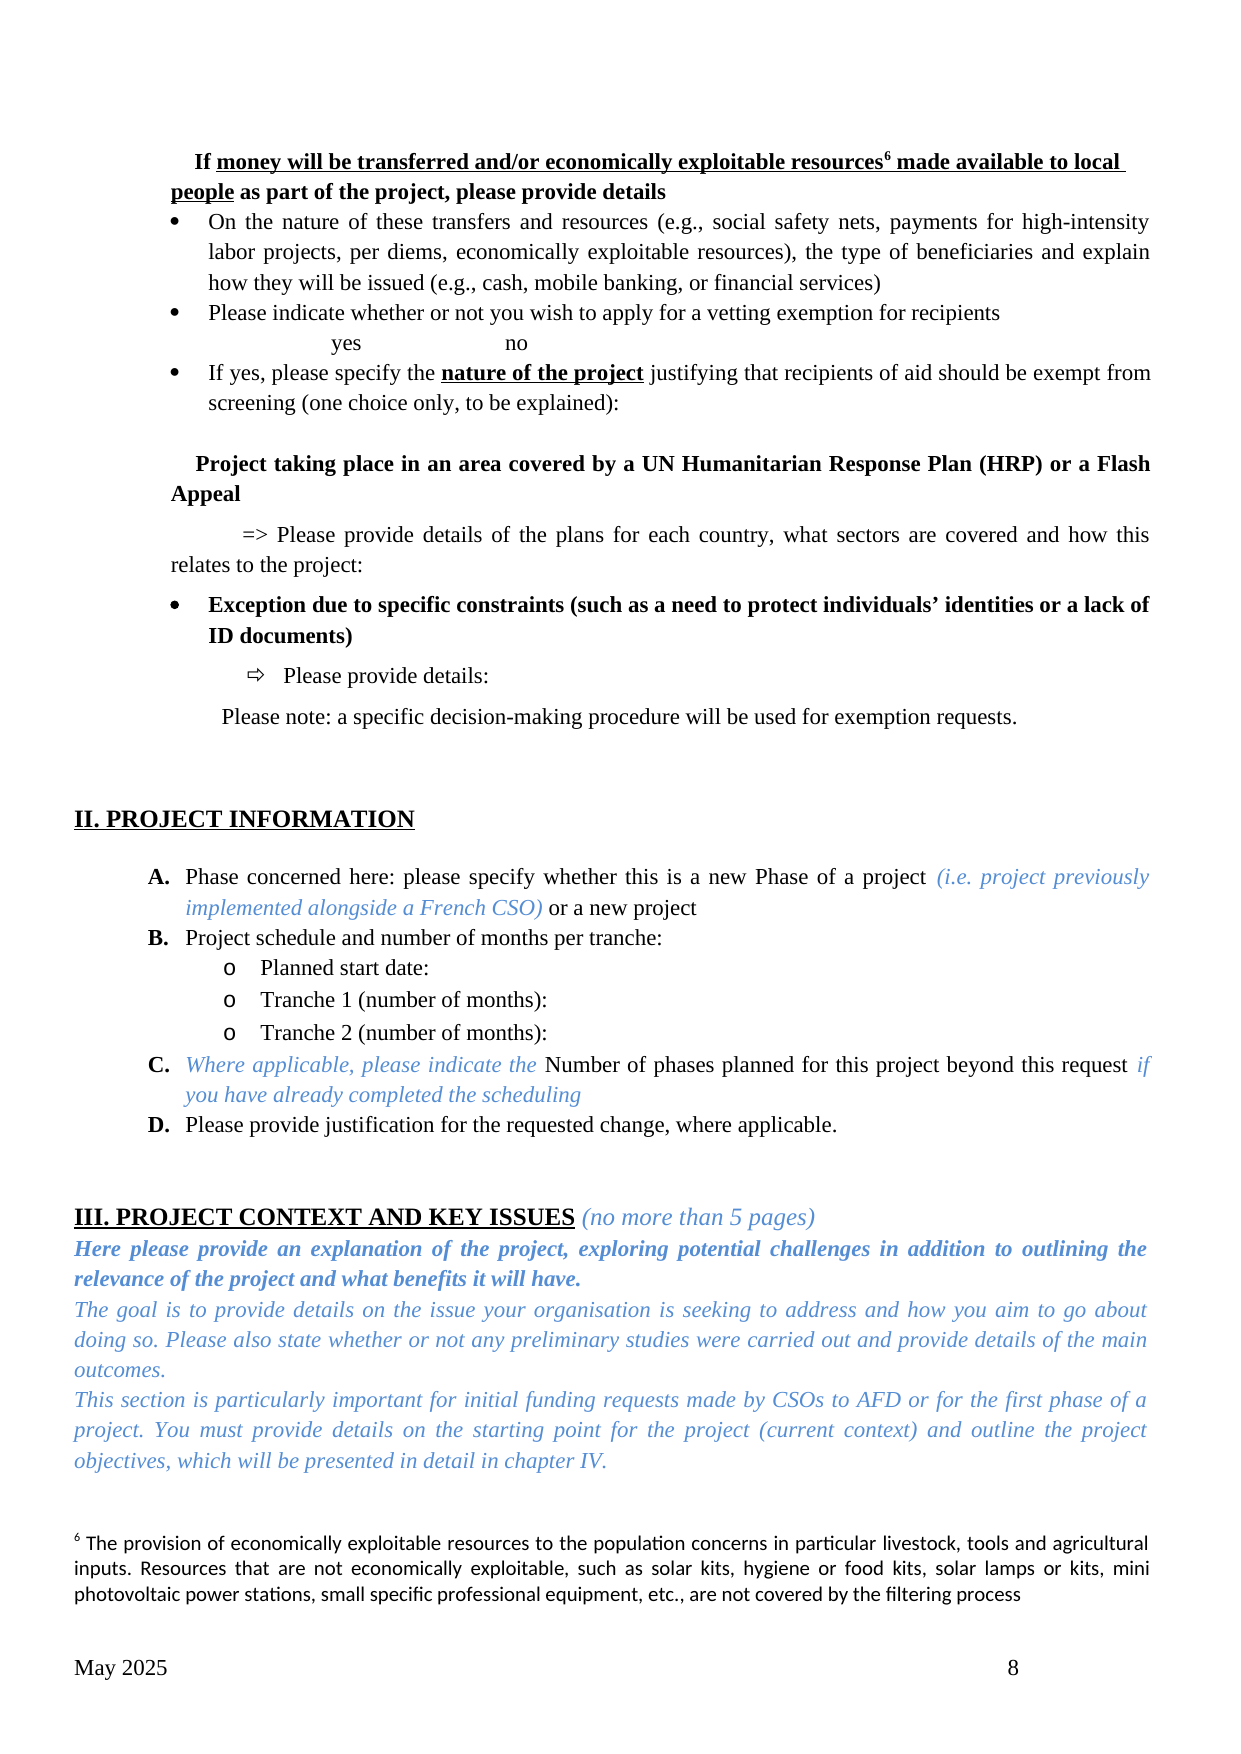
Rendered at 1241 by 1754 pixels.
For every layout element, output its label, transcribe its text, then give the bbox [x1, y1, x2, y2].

list Please indicate whether or not you wish to apply for a vetting exemption for recipients [171, 299, 1152, 325]
subtitle III. PROJECT CONTEXT AND KEY ISSUES (no more than 5 pages) [74, 1202, 1152, 1231]
list On the nature of these transfers and resources (e.g., social safety nets, payments for high-intensity labor projects, per diems, economically exploitable resources), the type of beneficiaries and explain how they will be issued (e.g., cash, mobile banking, or financial services) [171, 208, 1152, 295]
list Project schedule and number of months per tranche: [148, 924, 1152, 950]
list If yes, please specify the nature of the project justifying that recipients of aid should be exempt from screening (one choice only, to be explained): [171, 359, 1152, 416]
list Please provide details: [246, 662, 1152, 689]
list Tranche 2 (number of months): [223, 1019, 1152, 1047]
list => Please provide details of the plans for each country, what sectors are covered and how this relates to the project: [171, 521, 1152, 577]
text The goal is to provide details on the issue your organisation is seeking to address and how you aim to go about doing so. Please also state whether or not any preliminary studies were carried out and provide details of the main outcomes. [74, 1296, 1152, 1382]
text Please note: a specific decision-making procedure will be used for exemption requests. [221, 703, 1152, 729]
text This section is particularly important for initial funding requests made by CSOs to AFD or for the first phase of a project. You must provide details on the starting point for the project (current context) and outline the project objectives, which will be presented in detail in chapter IV. [74, 1386, 1152, 1473]
list Phase concerned here: please specify whether this is a new Phase of a project (i.e. project previously implemented alongside a French CSO) or a new project [148, 863, 1152, 920]
list Planned start date: [223, 954, 1152, 982]
list yes  no [208, 329, 1152, 355]
subtitle II. PROJECT INFORMATION [74, 804, 1152, 833]
list  Project taking place in an area covered by a UN Humanitarian Response Plan (HRP) or a Flash Appeal [171, 450, 1152, 506]
list Please provide justification for the requested change, where applicable. [148, 1112, 1152, 1138]
list Where applicable, please indicate the Number of phases planned for this project beyond this request if you have already completed the scheduling [148, 1051, 1152, 1108]
list Tranche 1 (number of months): [223, 986, 1152, 1014]
list Exception due to specific constraints (such as a need to protect individuals’ identities or a lack of ID documents) [171, 591, 1152, 648]
text Here please provide an explanation of the project, exploring potential challenges in addition to outlining the relevance of the project and what benefits it will have. [74, 1235, 1152, 1292]
list  If money will be transferred and/or economically exploitable resources made available to local people as part of the project, please provide details [171, 148, 1152, 204]
